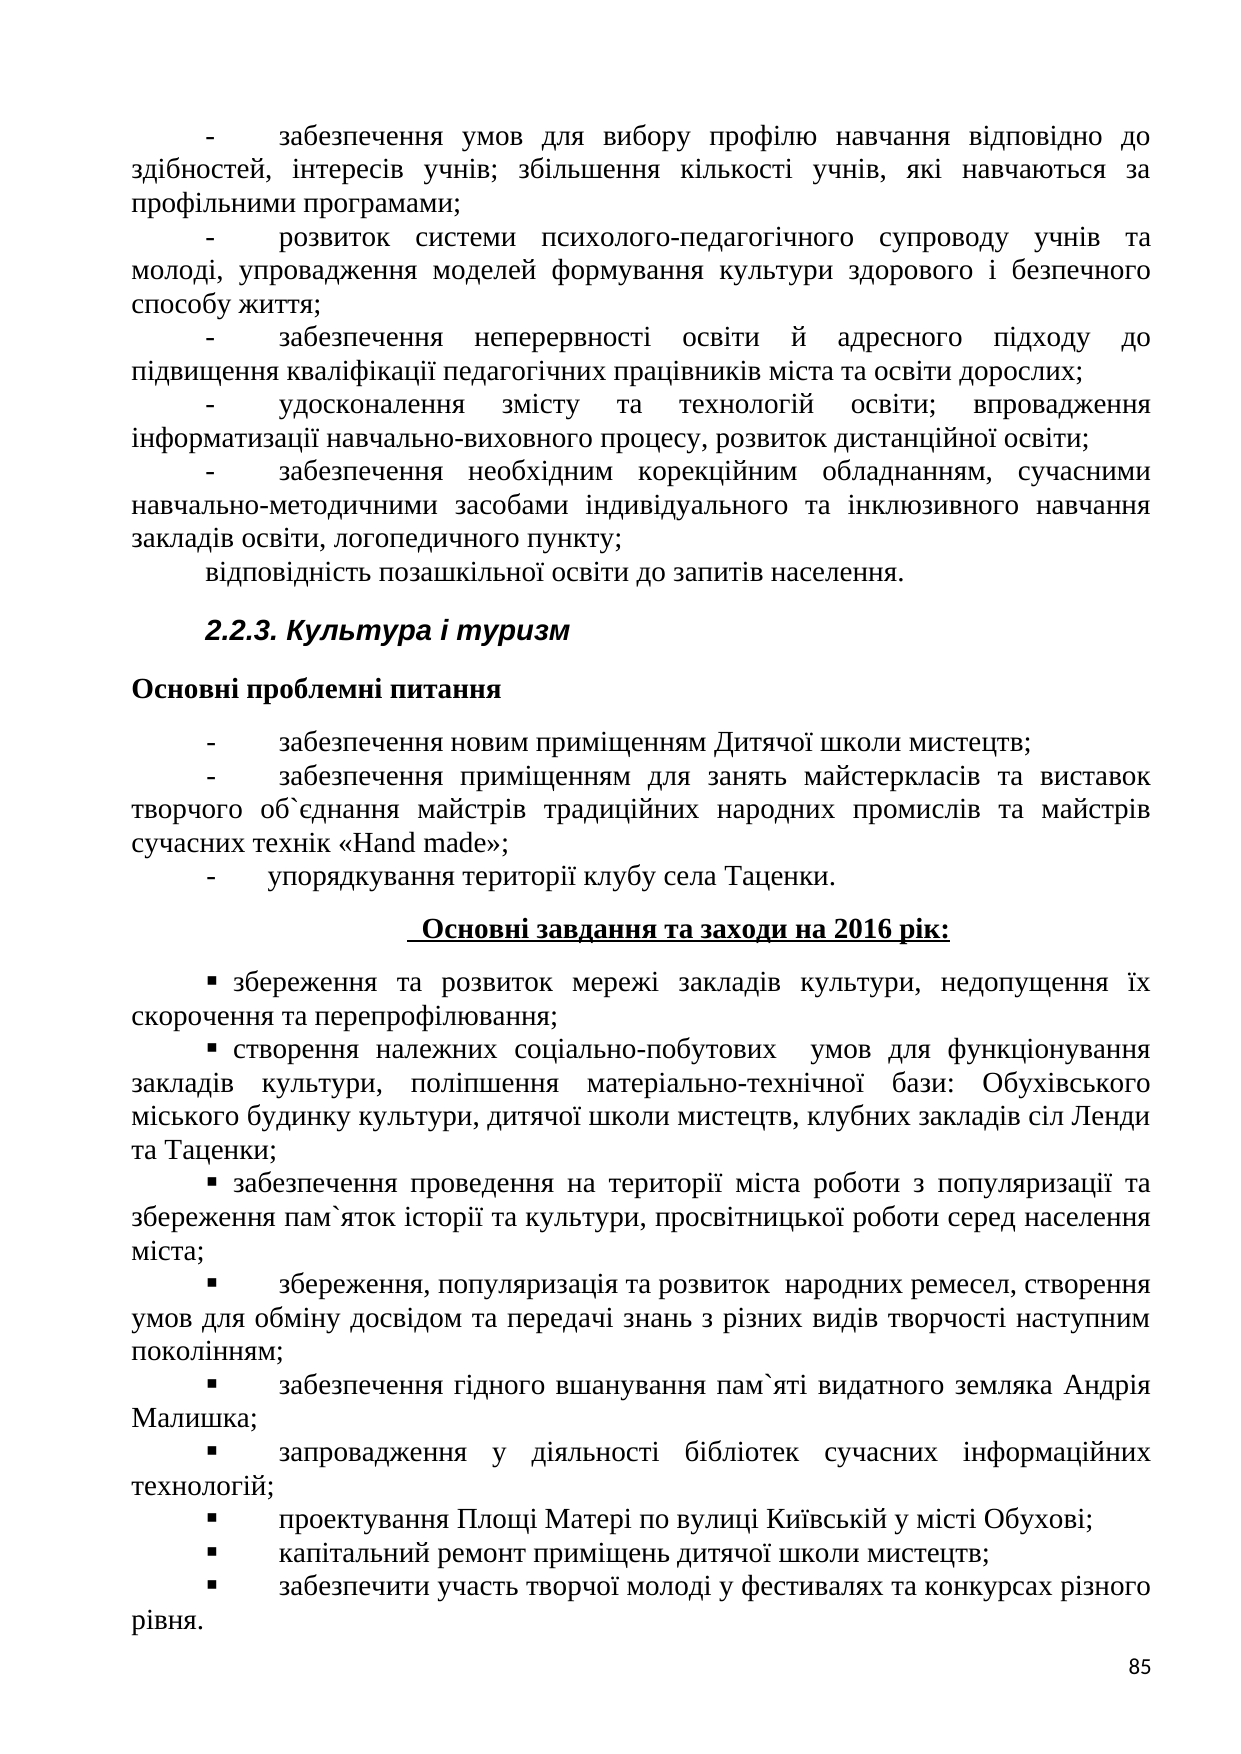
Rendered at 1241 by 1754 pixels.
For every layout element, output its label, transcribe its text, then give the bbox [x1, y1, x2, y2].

list забезпечення необхідним корекційним обладнанням, сучасними навчально-методичними засобами індивідуального та інклюзивного навчання закладів освіти, логопедичного пункту; [131, 453, 1152, 554]
list забезпечення неперервності освіти й адресного підходу до підвищення кваліфікації педагогічних працівників міста та освіти дорослих; [131, 319, 1152, 386]
list забезпечення умов для вибору профілю навчання відповідно до здібностей, інтересів учнів; збільшення кількості учнів, які навчаються за профільними програмами; [131, 118, 1152, 219]
list запровадження у діяльності бібліотек сучасних інформаційних технологій; [131, 1434, 1152, 1501]
subtitle 2.2.3. Культура і туризм [131, 613, 1152, 646]
list капітальний ремонт приміщень дитячої школи мистецтв; [131, 1535, 1152, 1568]
list удосконалення змісту та технологій освіти; впровадження інформатизації навчально-виховного процесу, розвиток дистанційної освіти; [131, 386, 1152, 453]
list розвиток системи психолого-педагогічного супроводу учнів та молоді, упровадження моделей формування культури здорового і безпечного способу життя; [131, 219, 1152, 319]
text Основні проблемні питання [131, 672, 1152, 705]
list забезпечити участь творчої молоді у фестивалях та конкурсах різного рівня. [131, 1568, 1152, 1636]
list забезпечення проведення на території міста роботи з популяризації та збереження пам`яток історії та культури, просвітницької роботи серед населення міста; [131, 1165, 1152, 1266]
list збереження, популяризація та розвиток народних ремесел, створення умов для обміну досвідом та передачі знань з різних видів творчості наступним поколінням; [131, 1266, 1152, 1367]
list упорядкування території клубу села Таценки. [131, 858, 1152, 892]
list проектування Площі Матері по вулиці Київській у місті Обухові; [131, 1501, 1152, 1535]
list забезпечення приміщенням для занять майстеркласів та виставок творчого об`єднання майстрів традиційних народних промислів та майстрів сучасних технік «Hand made»; [131, 758, 1152, 858]
text відповідність позашкільної освіти до запитів населення. [131, 554, 1152, 588]
list створення належних соціально-побутових умов для функціонування закладів культури, поліпшення матеріально-технічної бази: Обухівського міського будинку культури, дитячої школи мистецтв, клубних закладів сіл Ленди та Таценки; [131, 1031, 1152, 1165]
list збереження та розвиток мережі закладів культури, недопущення їх скорочення та перепрофілювання; [131, 964, 1152, 1031]
text Основні завдання та заходи на 2016 рік: [131, 911, 1152, 945]
list забезпечення новим приміщенням Дитячої школи мистецтв; [131, 724, 1152, 758]
list забезпечення гідного вшанування пам`яті видатного земляка Андрія Малишка; [131, 1367, 1152, 1434]
